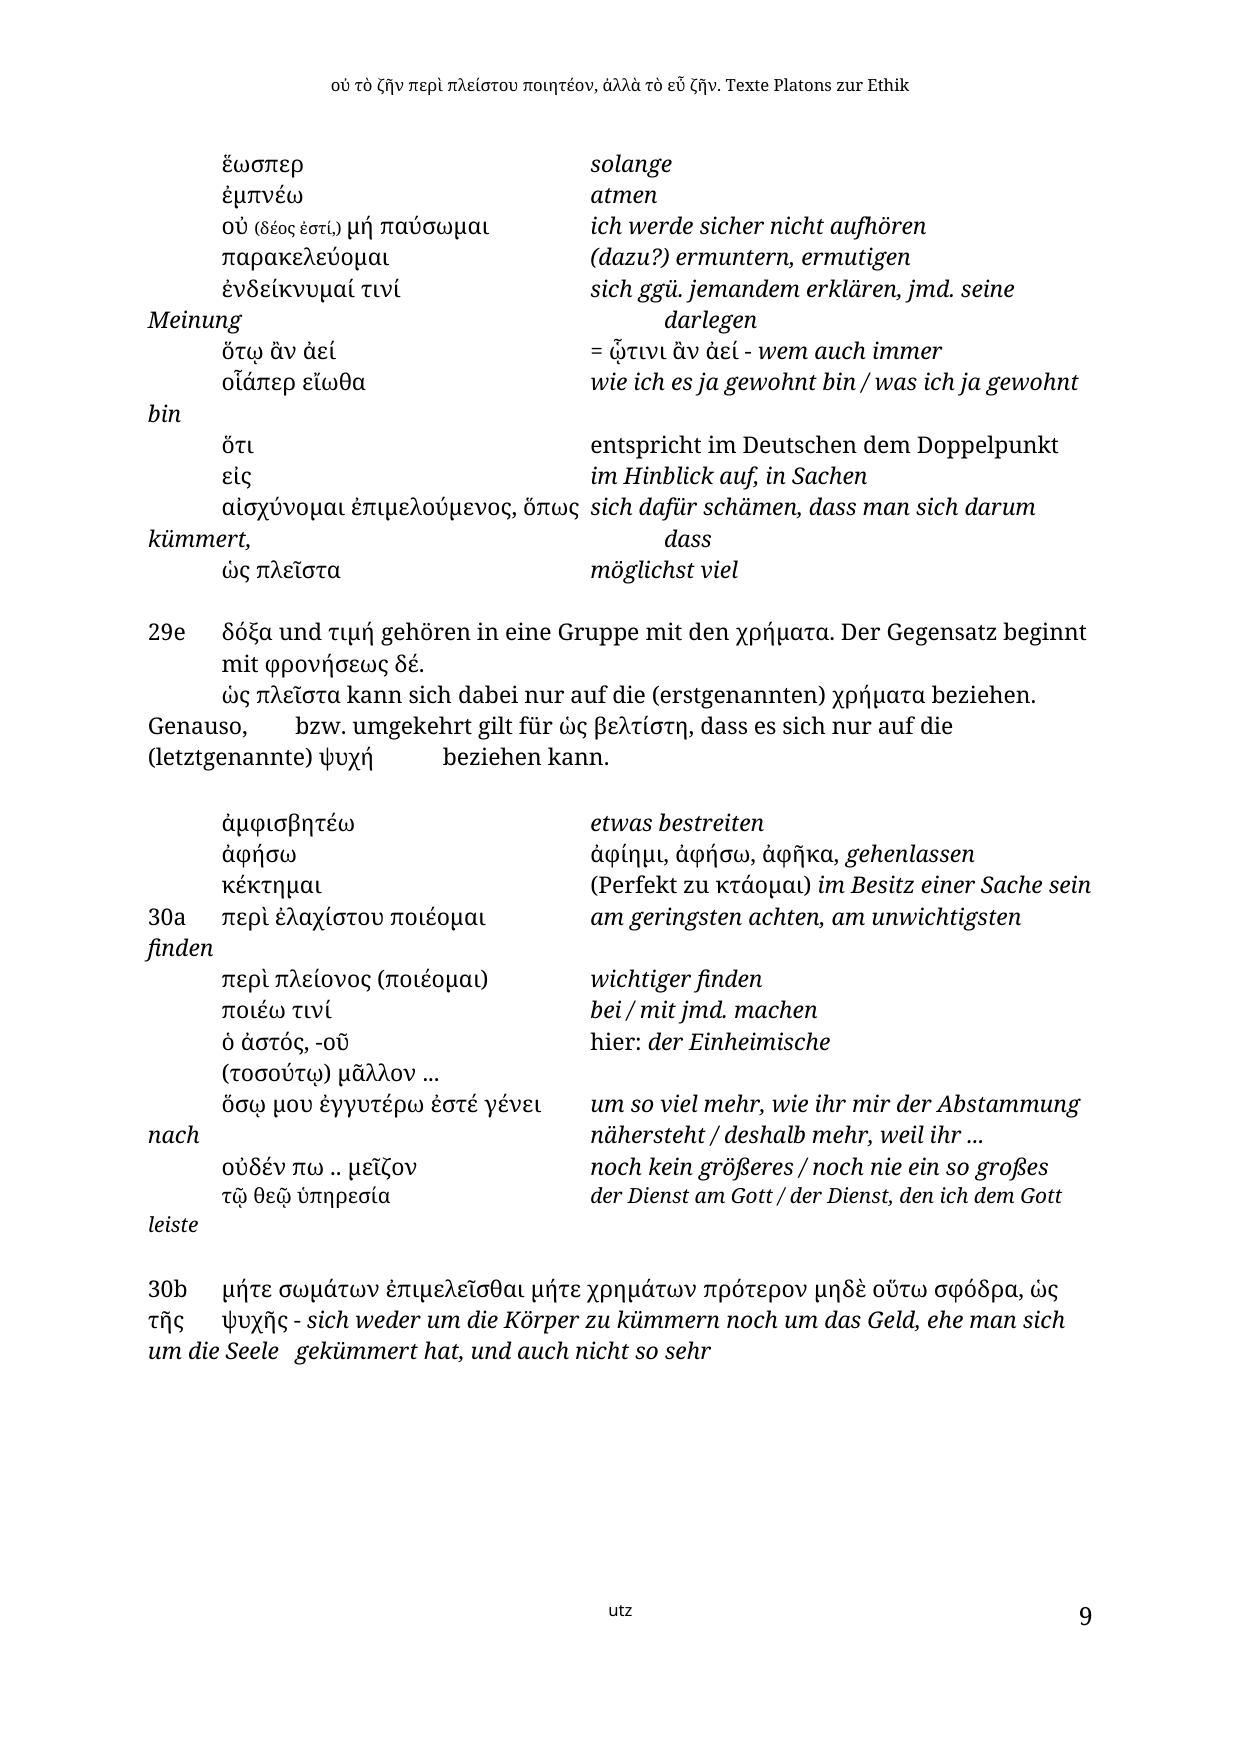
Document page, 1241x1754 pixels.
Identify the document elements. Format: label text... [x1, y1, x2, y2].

text εἰς im Hinblick auf, in Sachen [148, 460, 1093, 491]
text οὐδέν πω .. μεῖζον noch kein größeres / noch nie ein so großes [148, 1150, 1093, 1182]
text ἀφήσω ἀφίημι, ἀφήσω, ἀφῆκα, gehenlassen [148, 838, 1093, 869]
text ὅτι entspricht im Deutschen dem Doppelpunkt [148, 429, 1093, 460]
text κέκτημαι (Perfekt zu κτάομαι) im Besitz einer Sache sein [148, 869, 1093, 900]
text ἕωσπερ solange [148, 148, 1093, 179]
text περὶ πλείονος (ποιέομαι) wichtiger finden [148, 963, 1093, 994]
text ὅσῳ μου ἐγγυτέρω ἐστέ γένει um so viel mehr, wie ihr mir der Abstammung nach nähersteht / deshalb mehr, weil ihr ... [148, 1088, 1093, 1150]
text ὡς πλεῖστα kann sich dabei nur auf die (erstgenannten) χρήματα beziehen. Genauso, bzw. umgekehrt gilt für ὡς βελτίστη, dass es sich nur auf die (letztgenannte) ψυχή beziehen kann. [148, 679, 1093, 773]
text αἰσχύνομαι ἐπιμελούμενος, ὅπως sich dafür schämen, dass man sich darum kümmert, dass [148, 491, 1093, 554]
text ἐνδείκνυμαί τινί sich ggü. jemandem erklären, jmd. seine Meinung darlegen [148, 273, 1093, 335]
text παρακελεύομαι (dazu?) ermuntern, ermutigen [148, 241, 1093, 273]
text 29e δόξα und τιμή gehören in eine Gruppe mit den χρήματα. Der Gegensatz beginnt mit φρονήσεως δέ. [148, 616, 1093, 679]
text τῷ θεῷ ὑπηρεσία der Dienst am Gott / der Dienst, den ich dem Gott leiste [148, 1182, 1093, 1238]
text 30b μήτε σωμάτων ἐπιμελεῖσθαι μήτε χρημάτων πρότερον μηδὲ οὕτω σφόδρα, ὡς τῆς ψυχῆς - sich weder um die Körper zu kümmern noch um das Geld, ehe man sich um die Seele gekümmert hat, und auch nicht so sehr [148, 1273, 1093, 1366]
text ἀμφισβητέω etwas bestreiten [148, 807, 1093, 838]
text οἷάπερ εἴωθα wie ich es ja gewohnt bin / was ich ja gewohnt bin [148, 366, 1093, 429]
text οὐ (δέος ἐστί,) μή παύσωμαι ich werde sicher nicht aufhören [148, 210, 1093, 241]
text ἐμπνέω atmen [148, 179, 1093, 210]
text ὅτῳ ἂν ἀεί = ᾧτινι ἂν ἀεί - wem auch immer [148, 335, 1093, 366]
text ποιέω τινί bei / mit jmd. machen [148, 994, 1093, 1025]
text ὁ ἀστός, -οῦ hier: der Einheimische [148, 1025, 1093, 1057]
text (τοσούτῳ) μᾶλλον ... [148, 1057, 1093, 1088]
text 30a περὶ ἐλαχίστου ποιέομαι am geringsten achten, am unwichtigsten finden [148, 900, 1093, 963]
text ὡς πλεῖστα möglichst viel [148, 554, 1093, 585]
